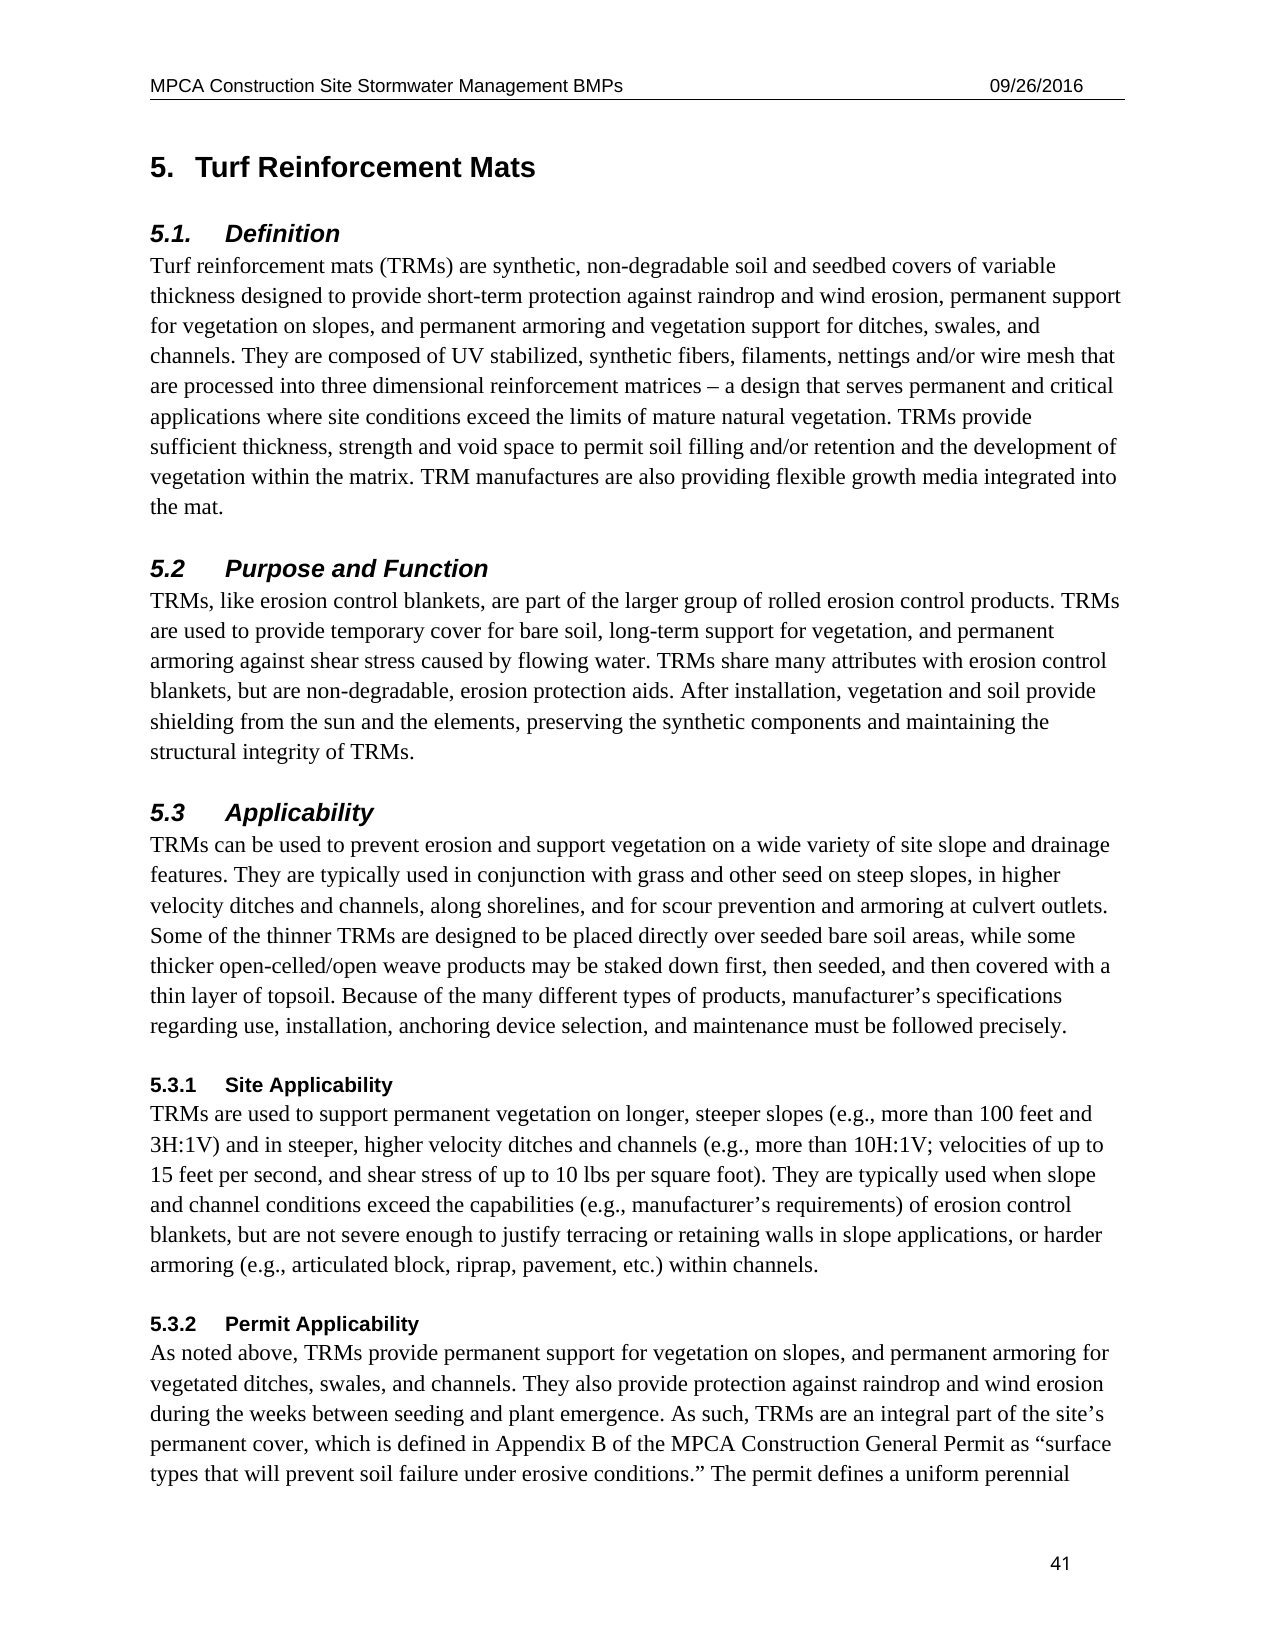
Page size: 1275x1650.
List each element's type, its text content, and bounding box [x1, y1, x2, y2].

subtitle 5.2 Purpose and Function [150, 554, 1125, 583]
subtitle 5.3.2 Permit Applicability [150, 1312, 1125, 1336]
text TRMs, like erosion control blankets, are part of the larger group of rolled erosion control products. TRMs are used to provide temporary cover for bare soil, long-term support for vegetation, and permanent armoring against shear stress caused by flowing water. TRMs share many attributes with erosion control blankets, but are non-degradable, erosion protection aids. After installation, vegetation and soil provide shielding from the sun and the elements, preserving the synthetic components and maintaining the structural integrity of TRMs. [150, 587, 1125, 764]
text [150, 1339, 1125, 1487]
subtitle 5.3.1 Site Applicability [150, 1073, 1125, 1097]
subtitle 5.3 Applicability [150, 798, 1125, 827]
subtitle Turf Reinforcement Mats [150, 150, 1125, 183]
subtitle Definition [150, 219, 1125, 247]
text TRMs are used to support permanent vegetation on longer, steeper slopes (e.g., more than 100 feet and 3H:1V) and in steeper, higher velocity ditches and channels (e.g., more than 10H:1V; velocities of up to 15 feet per second, and shear stress of up to 10 lbs per square foot). They are typically used when slope and channel conditions exceed the capabilities (e.g., manufacturer’s requirements) of erosion control blankets, but are not severe enough to justify terracing or retaining walls in slope applications, or harder armoring (e.g., articulated block, riprap, pavement, etc.) within channels. [150, 1101, 1125, 1278]
text Turf reinforcement mats (TRMs) are synthetic, non-degradable soil and seedbed covers of variable thickness designed to provide short-term protection against raindrop and wind erosion, permanent support for vegetation on slopes, and permanent armoring and vegetation support for ditches, swales, and channels. They are composed of UV stabilized, synthetic fibers, filaments, nettings and/or wire mesh that are processed into three dimensional reinforcement matrices – a design that serves permanent and critical applications where site conditions exceed the limits of mature natural vegetation. TRMs provide sufficient thickness, strength and void space to permit soil filling and/or retention and the development of vegetation within the matrix. TRM manufactures are also providing flexible growth media integrated into the mat. [150, 252, 1125, 520]
text TRMs can be used to prevent erosion and support vegetation on a wide variety of site slope and drainage features. They are typically used in conjunction with grass and other seed on steep slopes, in higher velocity ditches and channels, along shorelines, and for scour prevention and armoring at culvert outlets. Some of the thinner TRMs are designed to be placed directly over seeded bare soil areas, while some thicker open-celled/open weave products may be staked down first, then seeded, and then covered with a thin layer of topsoil. Because of the many different types of products, manufacturer’s specifications regarding use, installation, anchoring device selection, and maintenance must be followed precisely. [150, 831, 1125, 1039]
